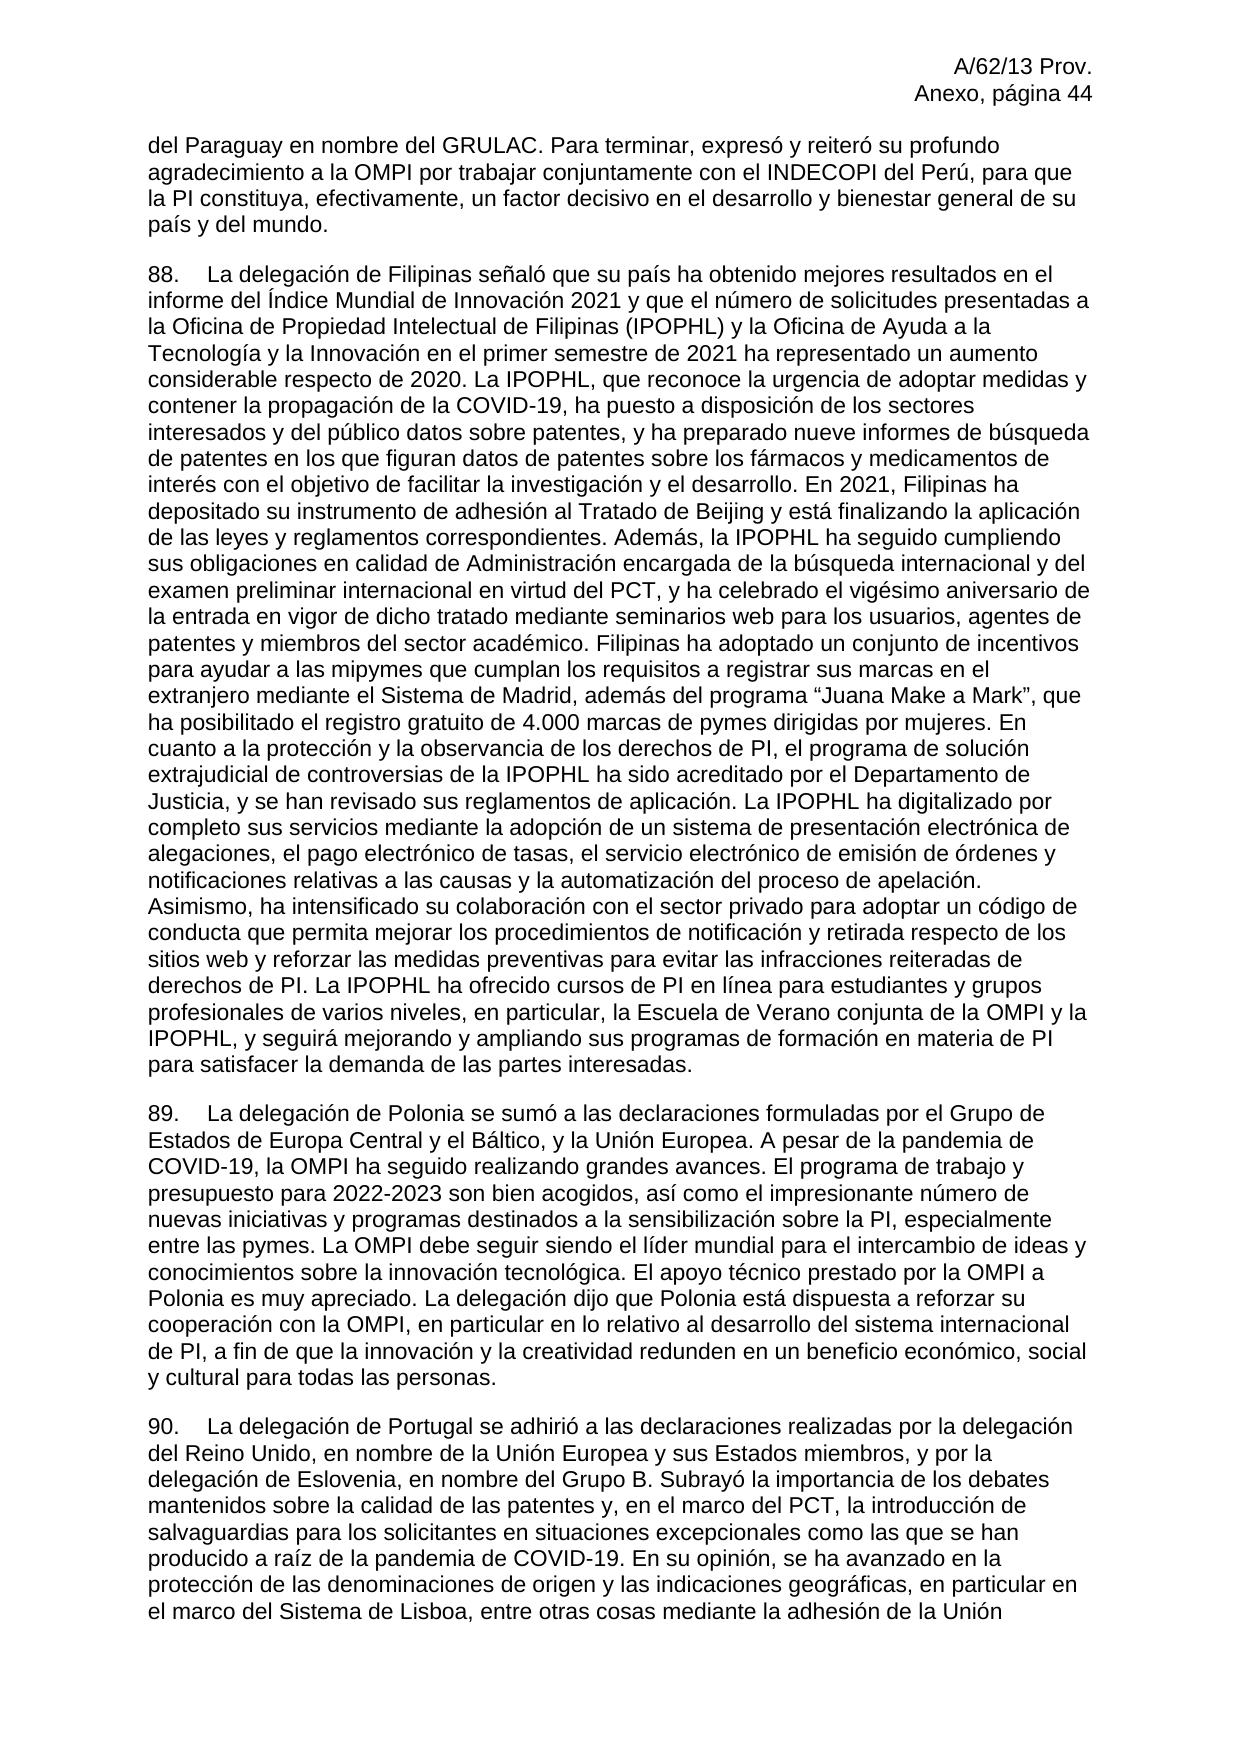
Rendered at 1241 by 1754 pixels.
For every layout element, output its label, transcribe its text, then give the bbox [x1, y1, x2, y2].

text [148, 132, 1092, 238]
text La delegación de Filipinas señaló que su país ha obtenido mejores resultados en el informe del Índice Mundial de Innovación 2021 y que el número de solicitudes presentadas a la Oficina de Propiedad Intelectual de Filipinas (IPOPHL) y la Oficina de Ayuda a la Tecnología y la Innovación en el primer semestre de 2021 ha representado un aumento considerable respecto de 2020. La IPOPHL, que reconoce la urgencia de adoptar medidas y contener la propagación de la COVID-19, ha puesto a disposición de los sectores interesados y del público datos sobre patentes, y ha preparado nueve informes de búsqueda de patentes en los que figuran datos de patentes sobre los fármacos y medicamentos de interés con el objetivo de facilitar la investigación y el desarrollo. En 2021, Filipinas ha depositado su instrumento de adhesión al Tratado de Beijing y está finalizando la aplicación de las leyes y reglamentos correspondientes. Además, la IPOPHL ha seguido cumpliendo sus obligaciones en calidad de Administración encargada de la búsqueda internacional y del examen preliminar internacional en virtud del PCT, y ha celebrado el vigésimo aniversario de la entrada en vigor de dicho tratado mediante seminarios web para los usuarios, agentes de patentes y miembros del sector académico. Filipinas ha adoptado un conjunto de incentivos para ayudar a las mipymes que cumplan los requisitos a registrar sus marcas en el extranjero mediante el Sistema de Madrid, además del programa “Juana Make a Mark”, que ha posibilitado el registro gratuito de 4.000 marcas de pymes dirigidas por mujeres. En cuanto a la protección y la observancia de los derechos de PI, el programa de solución extrajudicial de controversias de la IPOPHL ha sido acreditado por el Departamento de Justicia, y se han revisado sus reglamentos de aplicación. La IPOPHL ha digitalizado por completo sus servicios mediante la adopción de un sistema de presentación electrónica de alegaciones, el pago electrónico de tasas, el servicio electrónico de emisión de órdenes y notificaciones relativas a las causas y la automatización del proceso de apelación. Asimismo, ha intensificado su colaboración con el sector privado para adoptar un código de conducta que permita mejorar los procedimientos de notificación y retirada respecto de los sitios web y reforzar las medidas preventivas para evitar las infracciones reiteradas de derechos de PI. La IPOPHL ha ofrecido cursos de PI en línea para estudiantes y grupos profesionales de varios niveles, en particular, la Escuela de Verano conjunta de la OMPI y la IPOPHL, y seguirá mejorando y ampliando sus programas de formación en materia de PI para satisfacer la demanda de las partes interesadas. [148, 261, 1092, 1077]
text La delegación de Polonia se sumó a las declaraciones formuladas por el Grupo de Estados de Europa Central y el Báltico, y la Unión Europea. A pesar de la pandemia de COVID-19, la OMPI ha seguido realizando grandes avances. El programa de trabajo y presupuesto para 2022-2023 son bien acogidos, así como el impresionante número de nuevas iniciativas y programas destinados a la sensibilización sobre la PI, especialmente entre las pymes. La OMPI debe seguir siendo el líder mundial para el intercambio de ideas y conocimientos sobre la innovación tecnológica. El apoyo técnico prestado por la OMPI a Polonia es muy apreciado. La delegación dijo que Polonia está dispuesta a reforzar su cooperación con la OMPI, en particular en lo relativo al desarrollo del sistema internacional de PI, a fin de que la innovación y la creatividad redunden en un beneficio económico, social y cultural para todas las personas. [148, 1100, 1092, 1390]
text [148, 1413, 1092, 1624]
